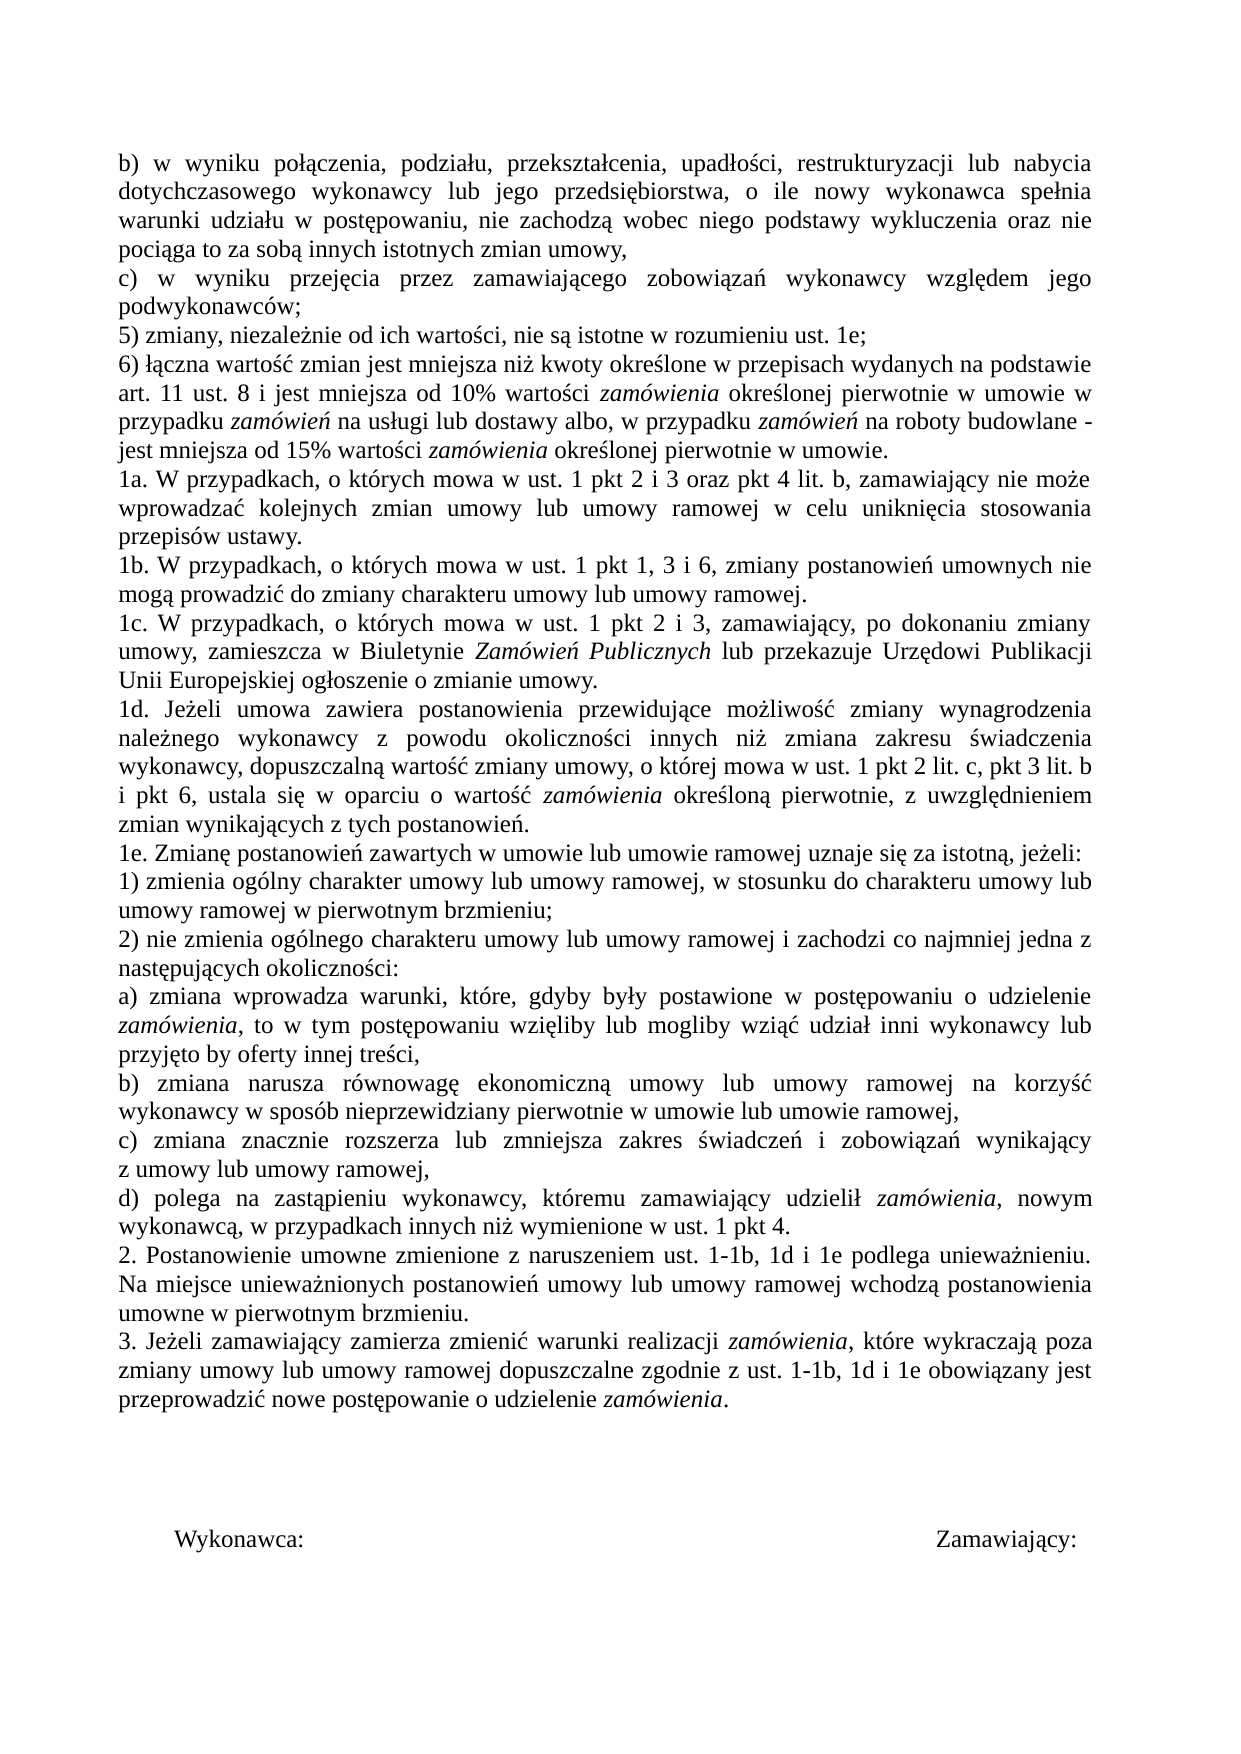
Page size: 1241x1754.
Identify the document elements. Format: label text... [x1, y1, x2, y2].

text 1d. Jeżeli umowa zawiera postanowienia przewidujące możliwość zmiany wynagrodzenia należnego wykonawcy z powodu okoliczności innych niż zmiana zakresu świadczenia wykonawcy, dopuszczalną wartość zmiany umowy, o której mowa w ust. 1 pkt 2 lit. c, pkt 3 lit. b i pkt 6, ustala się w oparciu o wartość zamówienia określoną pierwotnie, z uwzględnieniem zmian wynikających z tych postanowień. [118, 694, 1093, 838]
text 2) nie zmienia ogólnego charakteru umowy lub umowy ramowej i zachodzi co najmniej jedna z następujących okoliczności: [118, 924, 1093, 981]
text b) w wyniku połączenia, podziału, przekształcenia, upadłości, restrukturyzacji lub nabycia dotychczasowego wykonawcy lub jego przedsiębiorstwa, o ile nowy wykonawca spełnia warunki udziału w postępowaniu, nie zachodzą wobec niego podstawy wykluczenia oraz nie pociąga to za sobą innych istotnych zmian umowy, [118, 148, 1093, 263]
text b) zmiana narusza równowagę ekonomiczną umowy lub umowy ramowej na korzyść wykonawcy w sposób nieprzewidziany pierwotnie w umowie lub umowie ramowej, [118, 1068, 1093, 1125]
text 1b. W przypadkach, o których mowa w ust. 1 pkt 1, 3 i 6, zmiany postanowień umownych nie mogą prowadzić do zmiany charakteru umowy lub umowy ramowej. [118, 550, 1093, 608]
text 6) łączna wartość zmian jest mniejsza niż kwoty określone w przepisach wydanych na podstawie art. 11 ust. 8 i jest mniejsza od 10% wartości zamówienia określonej pierwotnie w umowie w przypadku zamówień na usługi lub dostawy albo, w przypadku zamówień na roboty budowlane - jest mniejsza od 15% wartości zamówienia określonej pierwotnie w umowie. [118, 349, 1093, 464]
text c) zmiana znacznie rozszerza lub zmniejsza zakres świadczeń i zobowiązań wynikający z umowy lub umowy ramowej, [118, 1125, 1093, 1183]
text 5) zmiany, niezależnie od ich wartości, nie są istotne w rozumieniu ust. 1e; [118, 320, 1093, 349]
text 1a. W przypadkach, o których mowa w ust. 1 pkt 2 i 3 oraz pkt 4 lit. b, zamawiający nie może wprowadzać kolejnych zmian umowy lub umowy ramowej w celu uniknięcia stosowania przepisów ustawy. [118, 464, 1093, 550]
text 3. Jeżeli zamawiający zamierza zmienić warunki realizacji zamówienia, które wykraczają poza zmiany umowy lub umowy ramowej dopuszczalne zgodnie z ust. 1-1b, 1d i 1e obowiązany jest przeprowadzić nowe postępowanie o udzielenie zamówienia. [118, 1326, 1093, 1413]
text 1c. W przypadkach, o których mowa w ust. 1 pkt 2 i 3, zamawiający, po dokonaniu zmiany umowy, zamieszcza w Biuletynie Zamówień Publicznych lub przekazuje Urzędowi Publikacji Unii Europejskiej ogłoszenie o zmianie umowy. [118, 608, 1093, 694]
text Wykonawca: Zamawiający: [118, 1524, 1093, 1581]
text 1e. Zmianę postanowień zawartych w umowie lub umowie ramowej uznaje się za istotną, jeżeli: [118, 838, 1093, 866]
text 1) zmienia ogólny charakter umowy lub umowy ramowej, w stosunku do charakteru umowy lub umowy ramowej w pierwotnym brzmieniu; [118, 866, 1093, 924]
text c) w wyniku przejęcia przez zamawiającego zobowiązań wykonawcy względem jego podwykonawców; [118, 263, 1093, 320]
text d) polega na zastąpieniu wykonawcy, któremu zamawiający udzielił zamówienia, nowym wykonawcą, w przypadkach innych niż wymienione w ust. 1 pkt 4. [118, 1183, 1093, 1240]
text 2. Postanowienie umowne zmienione z naruszeniem ust. 1-1b, 1d i 1e podlega unieważnieniu. Na miejsce unieważnionych postanowień umowy lub umowy ramowej wchodzą postanowienia umowne w pierwotnym brzmieniu. [118, 1240, 1093, 1326]
text a) zmiana wprowadza warunki, które, gdyby były postawione w postępowaniu o udzielenie zamówienia, to w tym postępowaniu wzięliby lub mogliby wziąć udział inni wykonawcy lub przyjęto by oferty innej treści, [118, 981, 1093, 1068]
